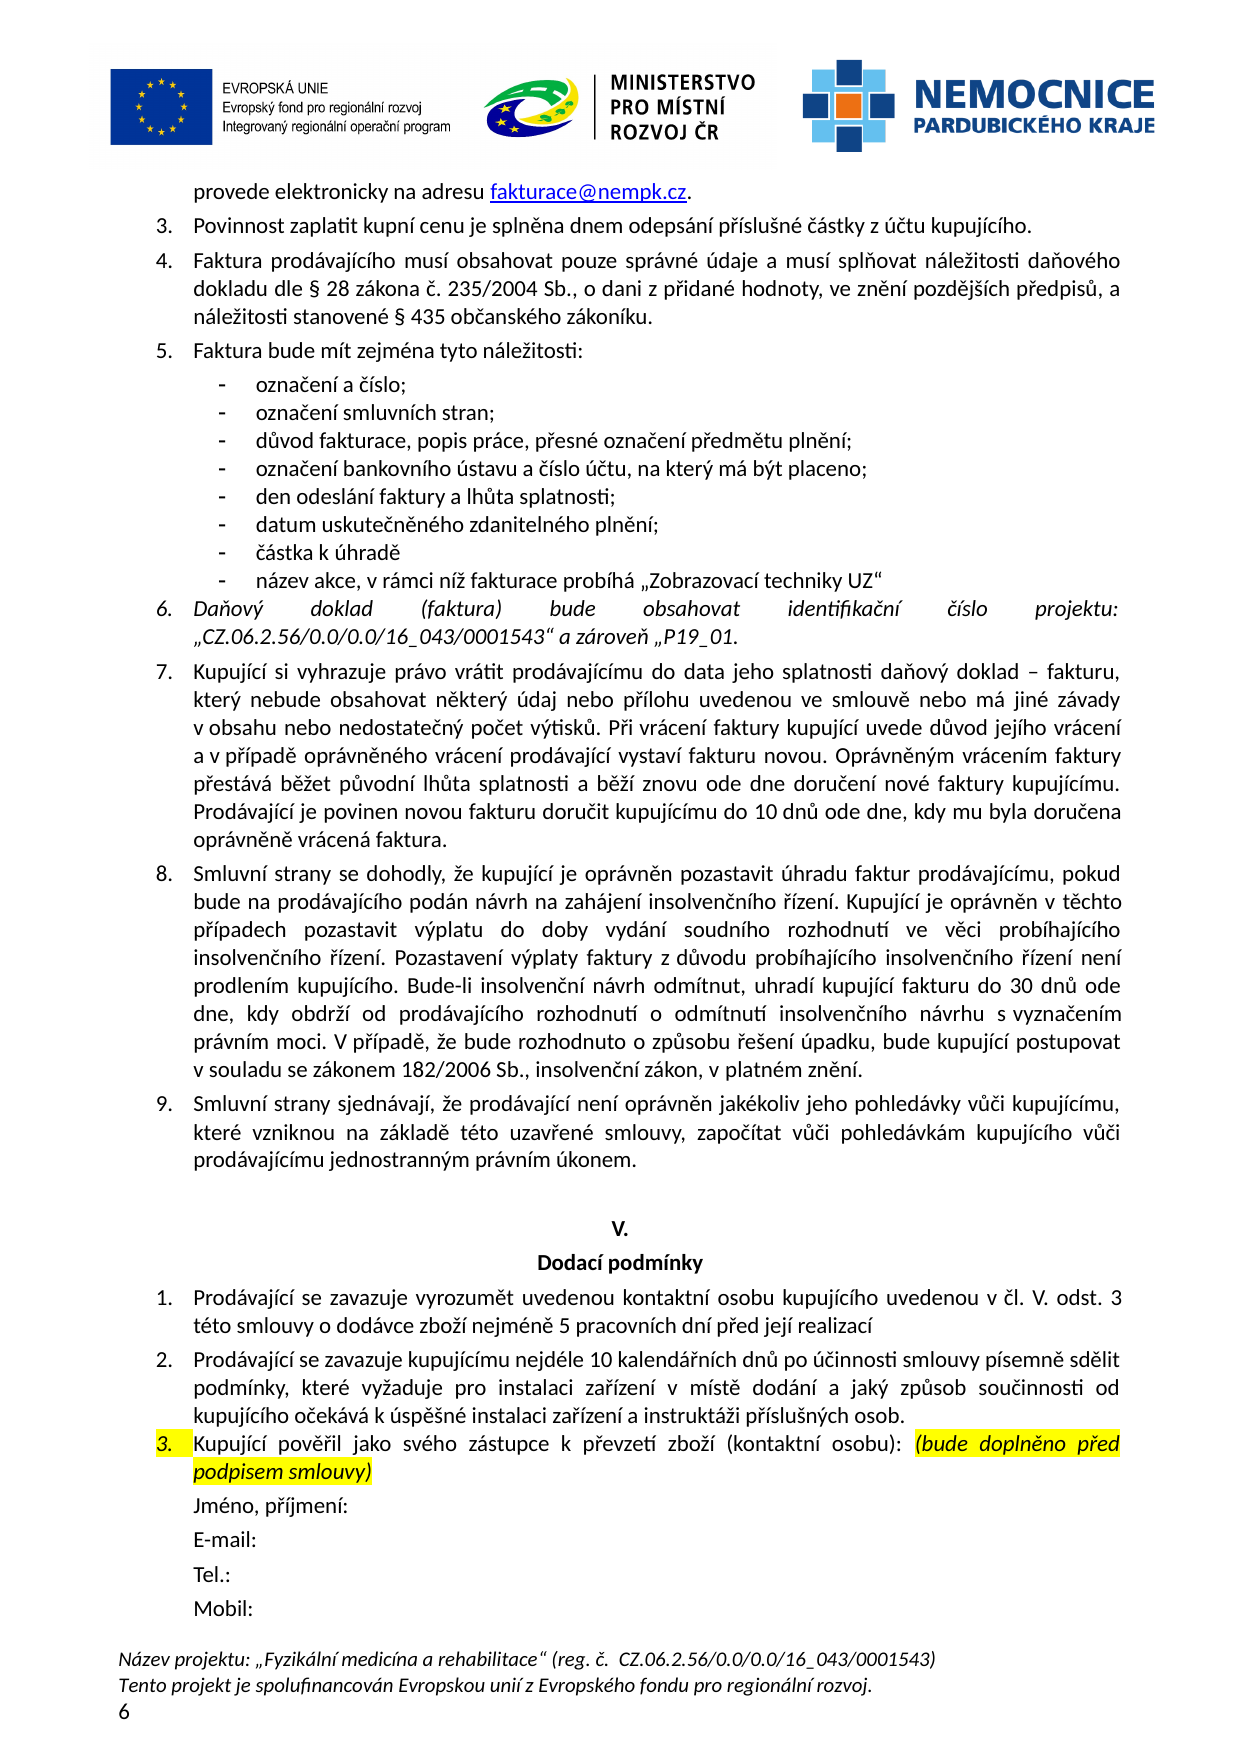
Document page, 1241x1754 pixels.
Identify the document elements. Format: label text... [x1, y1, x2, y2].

picture [801, 58, 1155, 153]
list označení bankovního ústavu a číslo účtu, na který má být placeno; [218, 454, 1122, 482]
text Dodací podmínky [118, 1248, 1122, 1276]
list datum uskutečněného zdanitelného plnění; [218, 510, 1122, 538]
list označení smluvních stran; [218, 398, 1122, 426]
list Prodávající se zavazuje vyrozumět uvedenou kontaktní osobu kupujícího uvedenou v čl. V. odst. 3 této smlouvy o dodávce zboží nejméně 5 pracovních dní před její realizací [156, 1283, 1122, 1339]
list důvod fakturace, popis práce, přesné označení předmětu plnění; [218, 426, 1122, 454]
list Smluvní strany se dohodly, že kupující je oprávněn pozastavit úhradu faktur prodávajícímu, pokud bude na prodávajícího podán návrh na zahájení insolvenčního řízení. Kupující je oprávněn v těchto případech pozastavit výplatu do doby vydání soudního rozhodnutí ve věci probíhajícího insolvenčního řízení. Pozastavení výplaty faktury z důvodu probíhajícího insolvenčního řízení není prodlením kupujícího. Bude-li insolvenční návrh odmítnut, uhradí kupující fakturu do 30 dnů ode dne, kdy obdrží od prodávajícího rozhodnutí o odmítnutí insolvenčního návrhu s vyznačením právním moci. V případě, že bude rozhodnuto o způsobu řešení úpadku, bude kupující postupovat v souladu se zákonem 182/2006 Sb., insolvenční zákon, v platném znění. [156, 859, 1122, 1083]
text Tel.: [193, 1560, 1122, 1588]
list název akce, v rámci níž fakturace probíhá „Zobrazovací techniky UZ“ [218, 566, 1122, 594]
text Jméno, příjmení: [193, 1491, 1122, 1519]
list označení a číslo; [218, 370, 1122, 398]
text E-mail: [193, 1526, 1122, 1554]
list Faktura prodávajícího musí obsahovat pouze správné údaje a musí splňovat náležitosti daňového dokladu dle § 28 zákona č. 235/2004 Sb., o dani z přidané hodnoty, ve znění pozdějších předpisů, a náležitosti stanovené § 435 občanského zákoníku. [156, 246, 1122, 330]
picture [88, 43, 777, 170]
text Mobil: [193, 1594, 1122, 1622]
list Daňový doklad (faktura) bude obsahovat identifikační číslo projektu: „CZ.06.2.56/0.0/0.0/16_043/0001543“ a zároveň „P19_01. [156, 594, 1122, 651]
list den odeslání faktury a lhůta splatnosti; [218, 482, 1122, 510]
list Faktura bude mít zejména tyto náležitosti: [156, 336, 1122, 364]
list Kupující pověřil jako svého zástupce k převzetí zboží (kontaktní osobu): (bude doplněno před podpisem smlouvy) [156, 1429, 1122, 1485]
text v. [118, 1214, 1122, 1242]
list Kupující si vyhrazuje právo vrátit prodávajícímu do data jeho splatnosti daňový doklad – fakturu, který nebude obsahovat některý údaj nebo přílohu uvedenou ve smlouvě nebo má jiné závady v obsahu nebo nedostatečný počet výtisků. Při vrácení faktury kupující uvede důvod jejího vrácení a v případě oprávněného vrácení prodávající vystaví fakturu novou. Oprávněným vrácením faktury přestává běžet původní lhůta splatnosti a běží znovu ode dne doručení nové faktury kupujícímu. Prodávající je povinen novou fakturu doručit kupujícímu do 10 dnů ode dne, kdy mu byla doručena oprávněně vrácená faktura. [156, 657, 1122, 853]
list Povinnost zaplatit kupní cenu je splněna dnem odepsání příslušné částky z účtu kupujícího. [156, 211, 1122, 239]
list částka k úhradě [218, 538, 1122, 566]
list Smluvní strany sjednávají, že prodávající není oprávněn jakékoliv jeho pohledávky vůči kupujícímu, které vzniknou na základě této uzavřené smlouvy, započítat vůči pohledávkám kupujícího vůči prodávajícímu jednostranným právním úkonem. [156, 1089, 1122, 1174]
list Prodávající se zavazuje kupujícímu nejdéle 10 kalendářních dnů po účinnosti smlouvy písemně sdělit podmínky, které vyžaduje pro instalaci zařízení v místě dodání a jaký způsob součinnosti od kupujícího očekává k úspěšné instalaci zařízení a instruktáži příslušných osob. [156, 1345, 1122, 1429]
